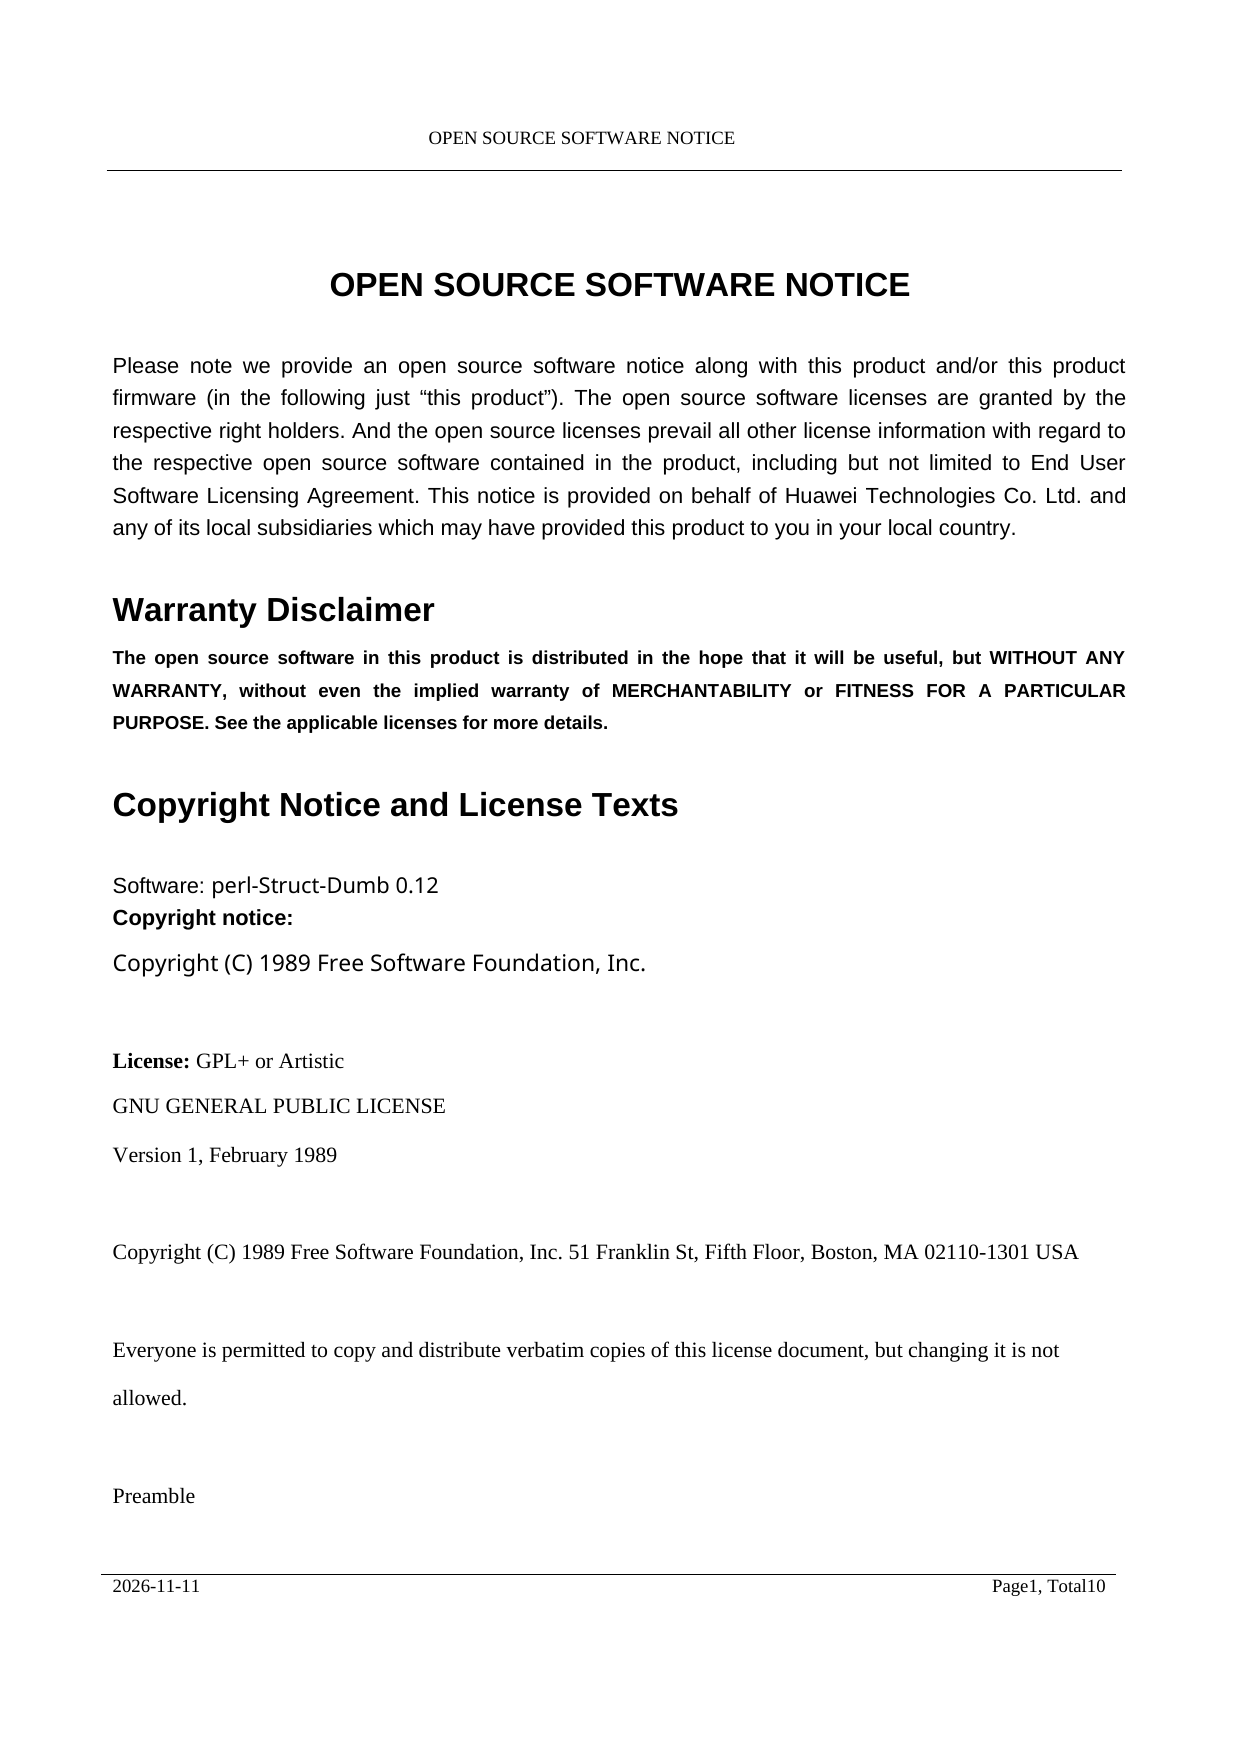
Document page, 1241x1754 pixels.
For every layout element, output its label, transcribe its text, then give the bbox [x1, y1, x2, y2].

text Copyright (C) 1989 Free Software Foundation, Inc. [112, 947, 1128, 1028]
text OPEN SOURCE SOFTWARE NOTICE [112, 251, 1128, 316]
text Warranty Disclaimer [112, 576, 1128, 641]
text Copyright Notice and License Texts [112, 771, 1128, 836]
text Copyright notice: [112, 901, 1128, 934]
text Software: perl-Struct-Dumb 0.12 [112, 869, 1128, 901]
text License: GPL+ or Artistic [112, 1044, 1128, 1077]
text The open source software in this product is distributed in the hope that it will be useful, but WITHOUT ANY WARRANTY, without even the implied warranty of MERCHANTABILITY or FITNESS FOR A PARTICULAR PURPOSE. See the applicable licenses for more details. [112, 641, 1128, 739]
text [112, 1089, 1128, 1512]
text Please note we provide an open source software notice along with this product and/or this product firmware (in the following just “this product”). The open source software licenses are granted by the respective right holders. And the open source licenses prevail all other license information with regard to the respective open source software contained in the product, including but not limited to End User Software Licensing Agreement. This notice is provided on behalf of Huawei Technologies Co. Ltd. and any of its local subsidiaries which may have provided this product to you in your local country. [112, 349, 1128, 544]
